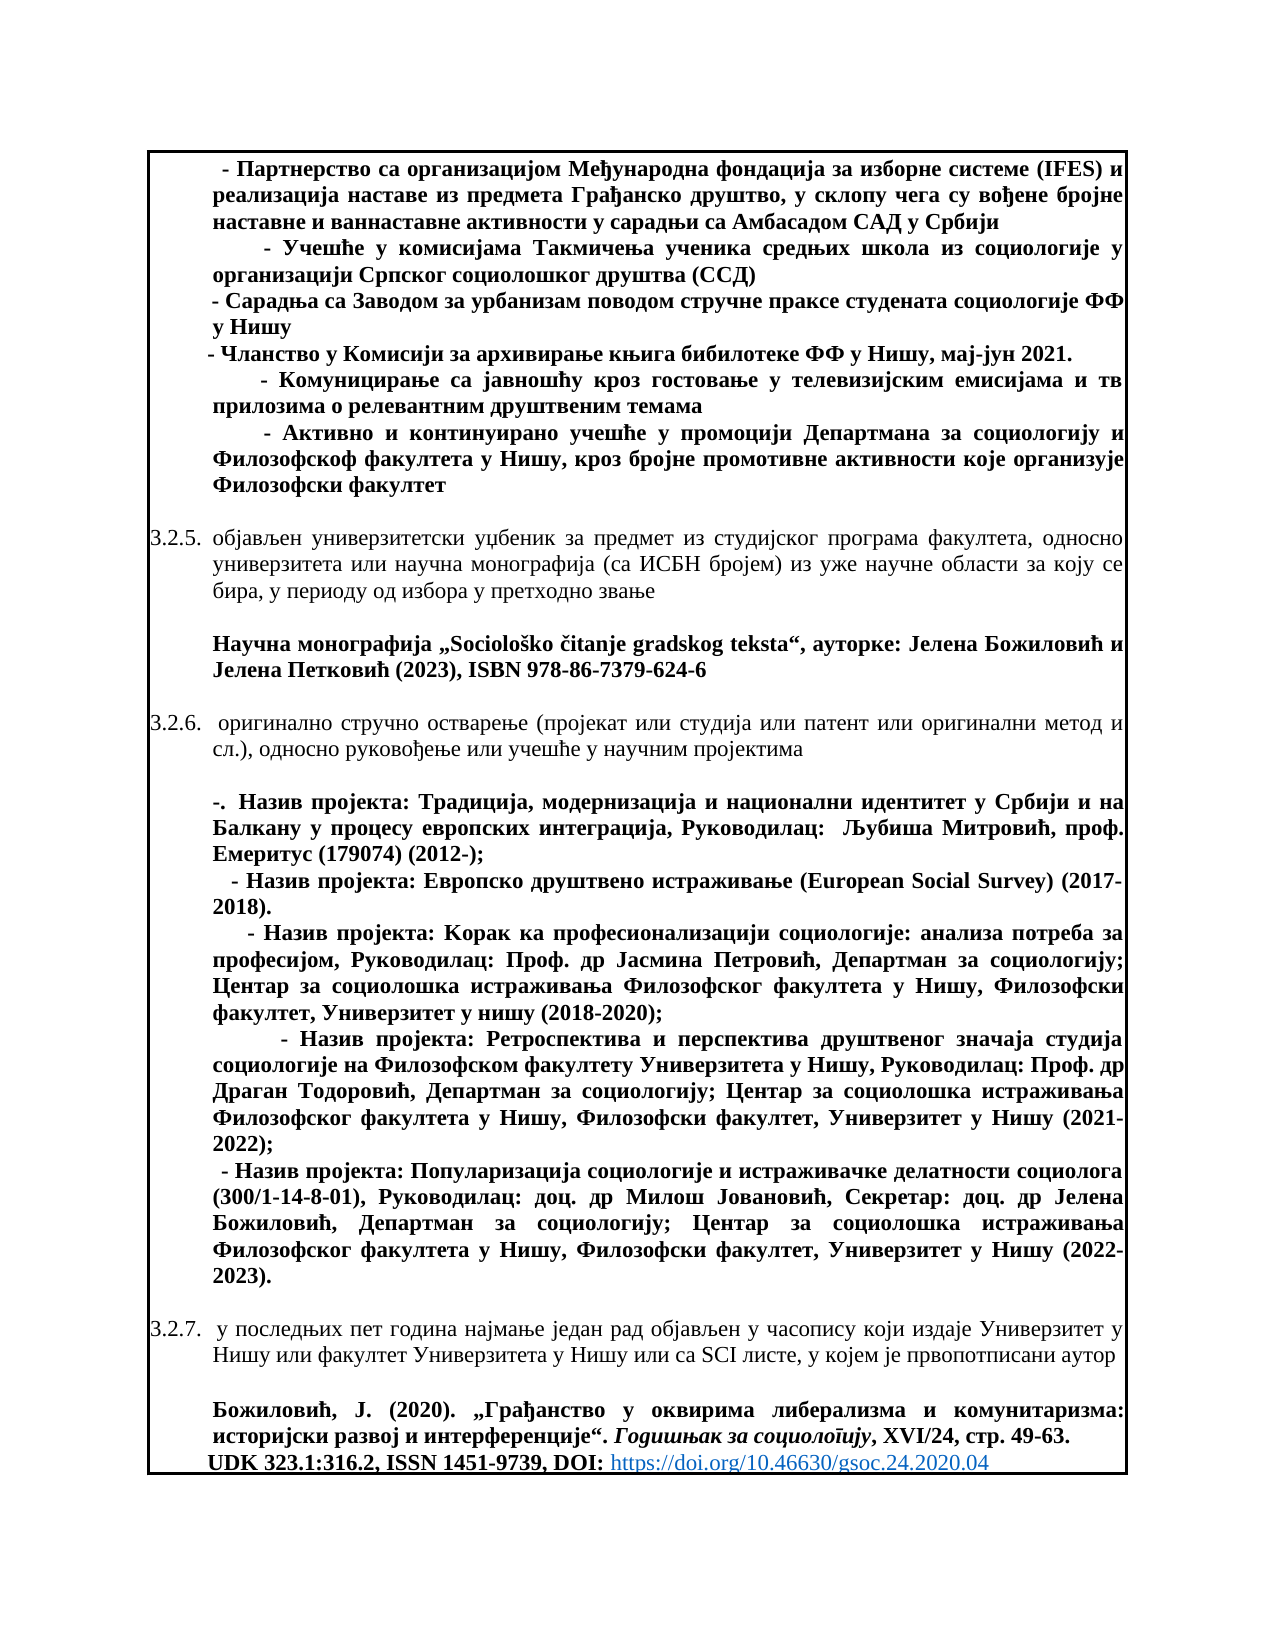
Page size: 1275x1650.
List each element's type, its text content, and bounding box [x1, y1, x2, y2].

text - Назив пројекта: Ретроспектива и перспектива друштвеног значаја студија социологије на Филозофском факултету Универзитета у Нишу, Руководилац: Проф. др Драган Тодоровић, Департман за социологију; Центар за социолошка истраживања Филозофског факултета у Нишу, Филозофски факултет, Универзитет у Нишу (2021-2022); [150, 1025, 1125, 1157]
text - Комуницирање са јавношћу кроз гостовање у телевизијским емисијама и тв прилозима о релевантним друштвеним темама [150, 366, 1125, 419]
text Научна монографија „Sociološko čitanje gradskog teksta“, ауторке: Јелена Божиловић и Јелена Петковић (2023), ISBN 978-86-7379-624-6 [150, 629, 1125, 682]
text 3.2.7. у последњих пет година најмање један рад објављен у часопису који издаје Универзитет у Нишу или факултет Универзитета у Нишу или са SCI листе, у којем је првопотписани аутор [150, 1315, 1125, 1367]
text - Сарадња са Заводом за урбанизам поводом стручне праксе студената социологије ФФ у Нишу [150, 287, 1125, 340]
text - Партнерство са организацијом Међународна фондација за изборне системе (IFES) и реализација наставе из предмета Грађанско друштво, у склопу чега су вођене бројне наставне и ваннаставне активности у сарадњи са Амбасадом САД у Србији [150, 153, 1125, 234]
text - Назив пројекта: Традиција, модернизација и национални идентитет у Србији и на Балкану у процесу европских интеграција, Руководилац: Љубиша Митровић, проф. Емеритус (179074) (2012-); [150, 788, 1125, 867]
text - Назив пројекта: Европско друштвено истраживање (European Social Survey) (2017-2018). [150, 867, 1125, 919]
text - Учешће у комисијама Такмичења ученика средњих школа из социологије у организацији Српског социолошког друштва (ССД) [150, 234, 1125, 287]
text - Назив пројекта: Популаризација социологије и истраживачке делатности социолога (300/1-14-8-01), Руководилац: доц. др Милош Јовановић, Секретар: доц. др Јелена Божиловић, Департман за социологију; Центар за социолошка истраживања Филозофског факултета у Нишу, Филозофски факултет, Универзитет у Нишу (2022-2023). [150, 1157, 1125, 1288]
text 3.2.5. објављен универзитетски уџбеник за предмет из студијског програма факултета, односно универзитета или научна монографија (са ИСБН бројем) из уже научне области за коју се бира, у периоду од избора у претходно звање [150, 524, 1125, 603]
text - Активно и континуирано учешће у промоцији Департмана за социологију и Филозофскоф факултета у Нишу, кроз бројне промотивне активности које организује Филозофски факултет [150, 419, 1125, 498]
text Божиловић, Ј. (2020). „Грађанство у оквирима либерализма и комунитаризма: историјски развој и интерференције“. Годишњак за социологију, XVI/24, стр. 49-63. [150, 1396, 1125, 1449]
text - Чланство у Комисији за архивирање књига бибилотеке ФФ у Нишу, мај-јун 2021. [150, 340, 1125, 366]
text 3.2.6. оригинално стручно остварење (пројекат или студија или патент или оригинални метод и сл.), односно руковођење или учешће у научним пројектима [150, 709, 1125, 761]
text - Назив пројекта: Kорак ка професионализацији социологије: анализа потреба за професијом, Руководилац: Проф. др Јасмина Петровић, Департман за социологију; Центар за социолошка истраживања Филозофског факултета у Нишу, Филозофски факултет, Универзитет у нишу (2018-2020); [150, 919, 1125, 1025]
text UDK 323.1:316.2, ISSN 1451-9739, DOI: https://doi.org/10.46630/gsoc.24.2020.04 [150, 1449, 1125, 1472]
